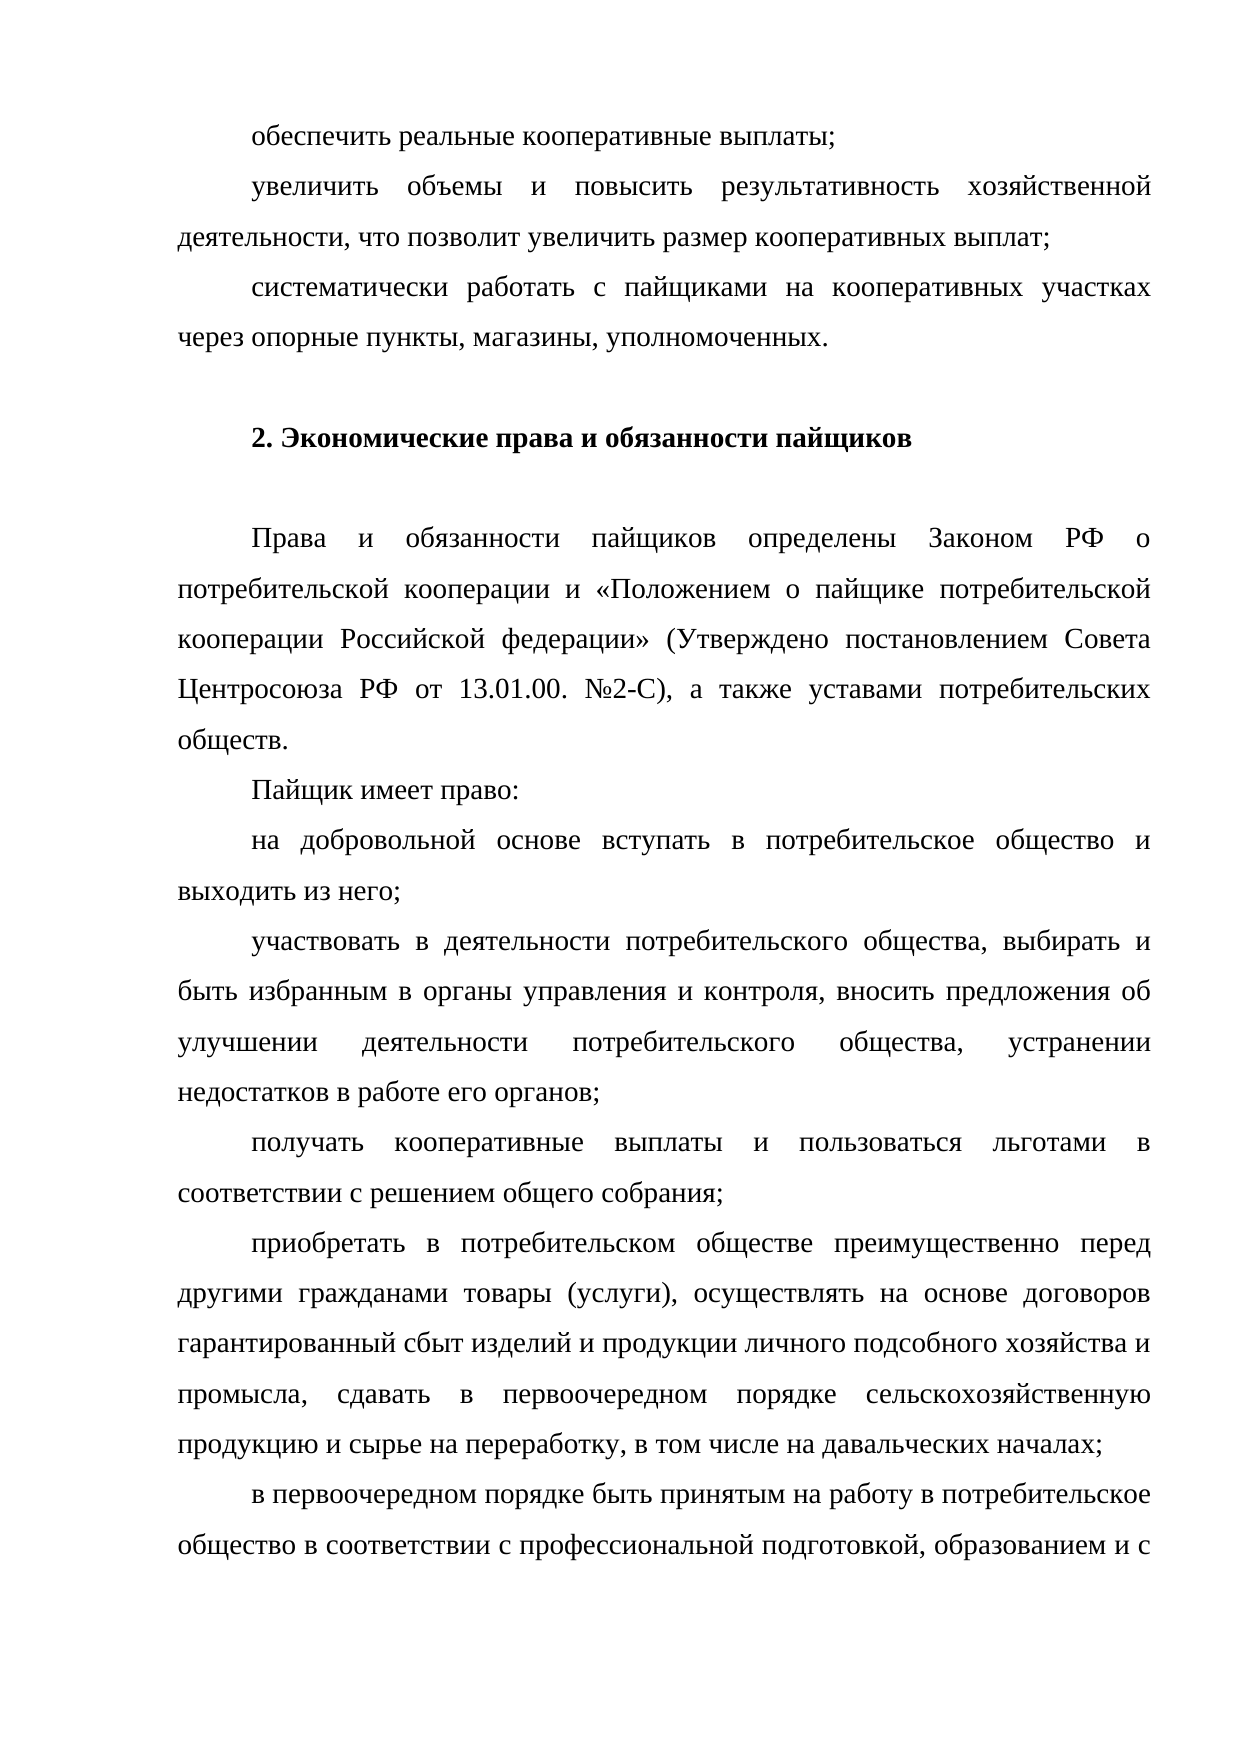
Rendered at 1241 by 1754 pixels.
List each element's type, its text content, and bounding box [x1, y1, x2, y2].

text Права и обязанности пайщиков определены Законом РФ о потребительской кооперации и «Положением о пайщике потребительской кооперации Российской федерации» (Утверждено постановлением Совета Центросоюза РФ от 13.01.00. №2-С), а также уставами потребительских обществ. [177, 521, 1152, 755]
text систематически работать с пайщиками на кооперативных участках через опорные пункты, магазины, уполномоченных. [177, 269, 1152, 353]
text получать кооперативные выплаты и пользоваться льготами в соответствии с решением общего собрания; [177, 1124, 1152, 1208]
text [177, 1477, 1152, 1560]
text приобретать в потребительском обществе преимущественно перед другими гражданами товары (услуги), осуществлять на основе договоров гарантированный сбыт изделий и продукции личного подсобного хозяйства и промысла, сдавать в первоочередном порядке сельскохозяйственную продукцию и сырье на переработку, в том числе на давальческих началах; [177, 1225, 1152, 1460]
text на добровольной основе вступать в потребительское общество и выходить из него; [177, 822, 1152, 906]
text Пайщик имеет право: [177, 772, 1152, 806]
text 2. Экономические права и обязанности пайщиков [177, 420, 1152, 453]
text обеспечить реальные кооперативные выплаты; [177, 118, 1152, 152]
text участвовать в деятельности потребительского общества, выбирать и быть избранным в органы управления и контроля, вносить предложения об улучшении деятельности потребительского общества, устранении недостатков в работе его органов; [177, 923, 1152, 1108]
text увеличить объемы и повысить результативность хозяйственной деятельности, что позволит увеличить размер кооперативных выплат; [177, 168, 1152, 252]
